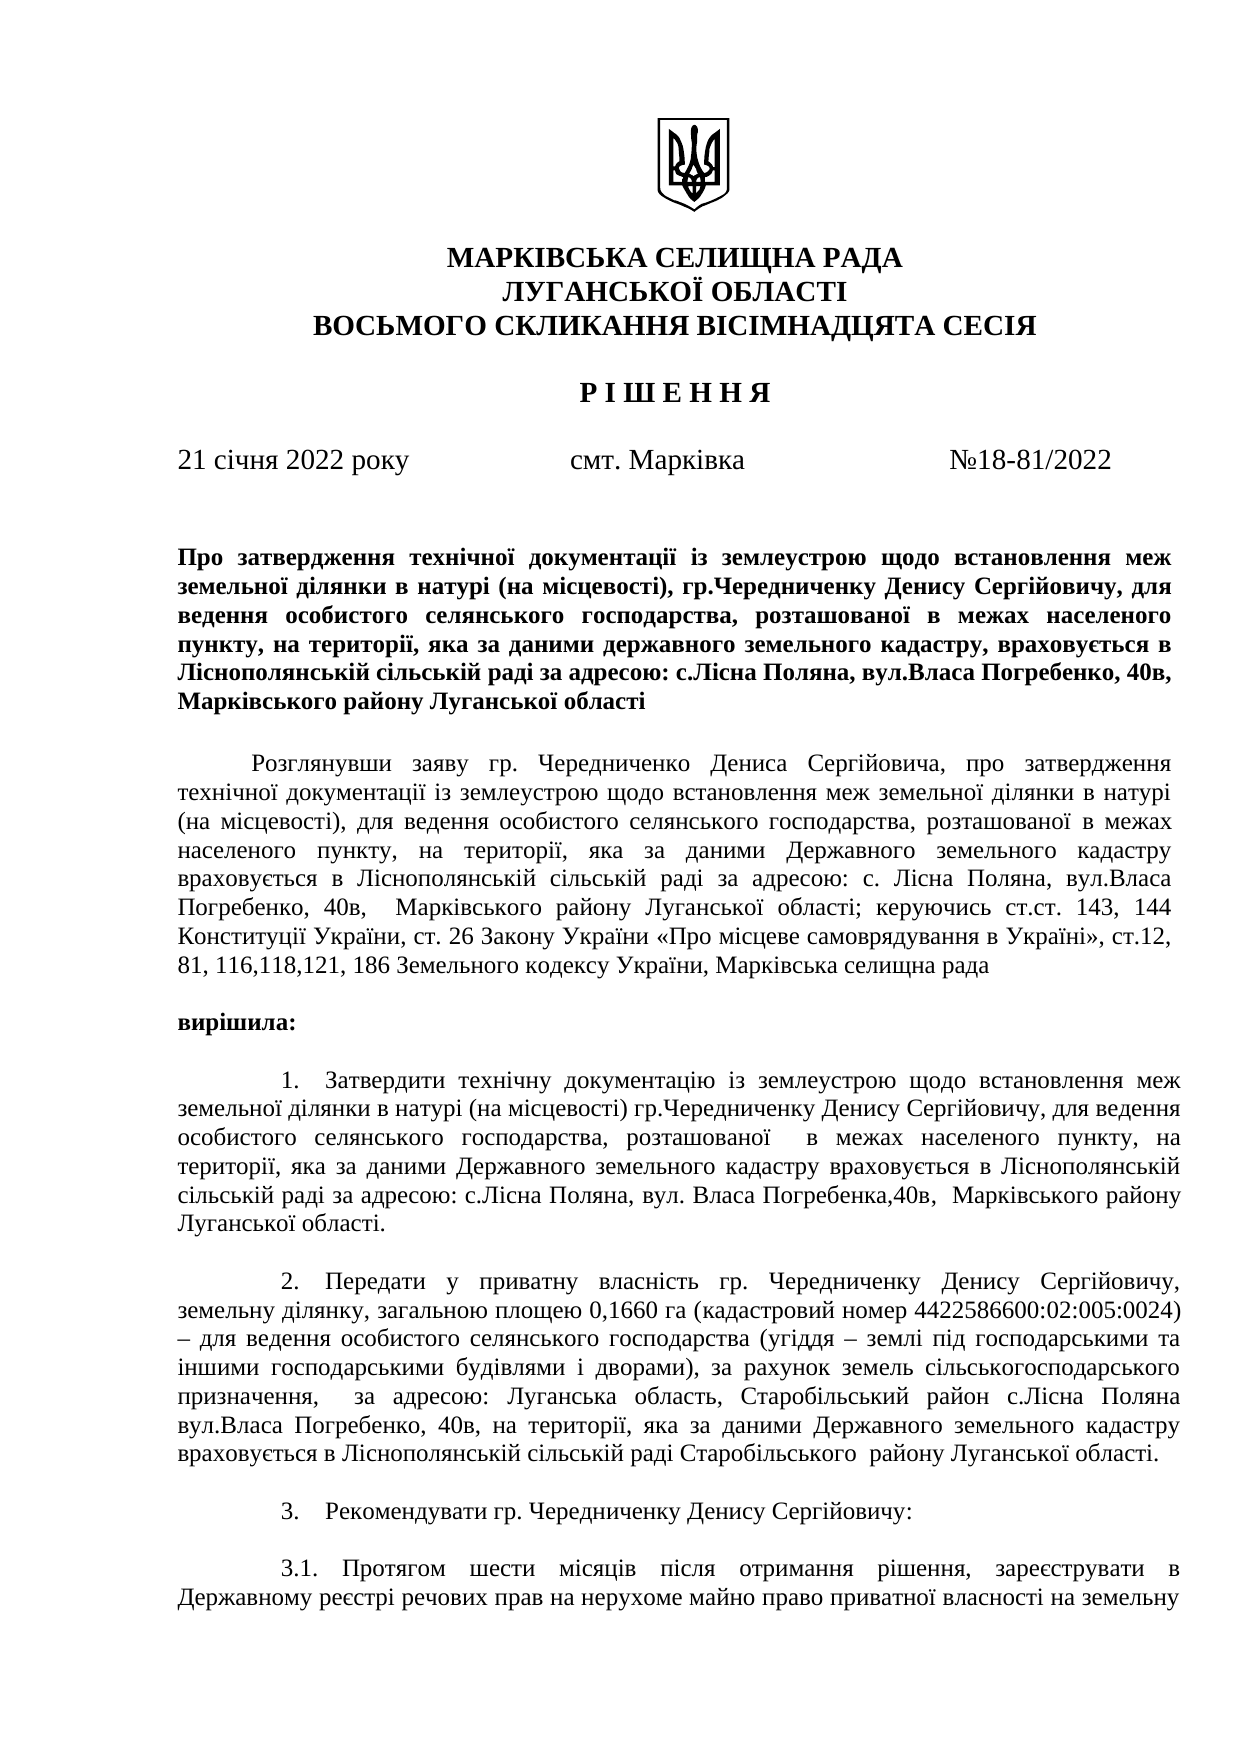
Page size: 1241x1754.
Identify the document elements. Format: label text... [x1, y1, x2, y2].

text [177, 1553, 1181, 1611]
list Рекомендувати гр. Чередниченку Денису Сергійовичу: [177, 1496, 1181, 1525]
list Передати у приватну власність гр. Чередниченку Денису Сергійовичу, земельну ділянку, загальною площею 0,1660 га (кадастровий номер 4422586600:02:005:0024) – для ведення особистого селянського господарства (угіддя – землі під господарськими та іншими господарськими будівлями і дворами), за рахунок земель сільськогосподарського призначення, за адресою: Луганська область, Старобільський район с.Лісна Поляна вул.Власа Погребенко, 40в, на території, яка за даними Державного земельного кадастру враховується в Ліснополянській сільській раді Старобільського району Луганської області. [177, 1266, 1181, 1467]
subtitle ЛУГАНСЬКОЇ ОБЛАСТІ [177, 274, 1172, 308]
list Затвердити технічну документацію із землеустрою щодо встановлення меж земельної ділянки в натурі (на місцевості) гр.Чередниченку Денису Сергійовичу, для ведення особистого селянського господарства, розташованої в межах населеного пункту, на території, яка за даними Державного земельного кадастру враховується в Ліснополянській сільській раді за адресою: с.Лісна Поляна, вул. Власа Погребенка,40в, Марківського району Луганської області. [177, 1065, 1181, 1237]
text Про затвердження технічної документації із землеустрою щодо встановлення меж земельної ділянки в натурі (на місцевості), гр.Чередниченку Денису Сергійовичу, для ведення особистого селянського господарства, розташованої в межах населеного пункту, на території, яка за даними державного земельного кадастру, враховується в Ліснополянській сільській раді за адресою: с.Лісна Поляна, вул.Власа Погребенко, 40в, Марківського району Луганської області [177, 542, 1172, 715]
text вирішила: [177, 1007, 1172, 1036]
text ВОСЬМОГО СКЛИКАННЯ ВІСІМНАДЦЯТА СЕСІЯ [177, 308, 1172, 341]
text 21 січня 2022 року смт. Марківка №18-81/2022 [177, 442, 1172, 475]
text Р І Ш Е Н Н Я [177, 375, 1172, 408]
subtitle МАРКІВСЬКА СЕЛИЩНА РАДА [177, 241, 1172, 274]
text Розглянувши заяву гр. Чередниченко Дениса Сергійовича, про затвердження технічної документації із землеустрою щодо встановлення меж земельної ділянки в натурі (на місцевості), для ведення особистого селянського господарства, розташованої в межах населеного пункту, на території, яка за даними Державного земельного кадастру враховується в Ліснополянській сільській раді за адресою: с. Лісна Поляна, вул.Власа Погребенко, 40в, Марківського району Луганської області; керуючись ст.ст. 143, 144 Конституції України, ст. 26 Закону України «Про місцеве самоврядування в Україні», ст.12, 81, 116,118,121, 186 Земельного кодексу України, Марківська селищна рада [177, 748, 1172, 978]
